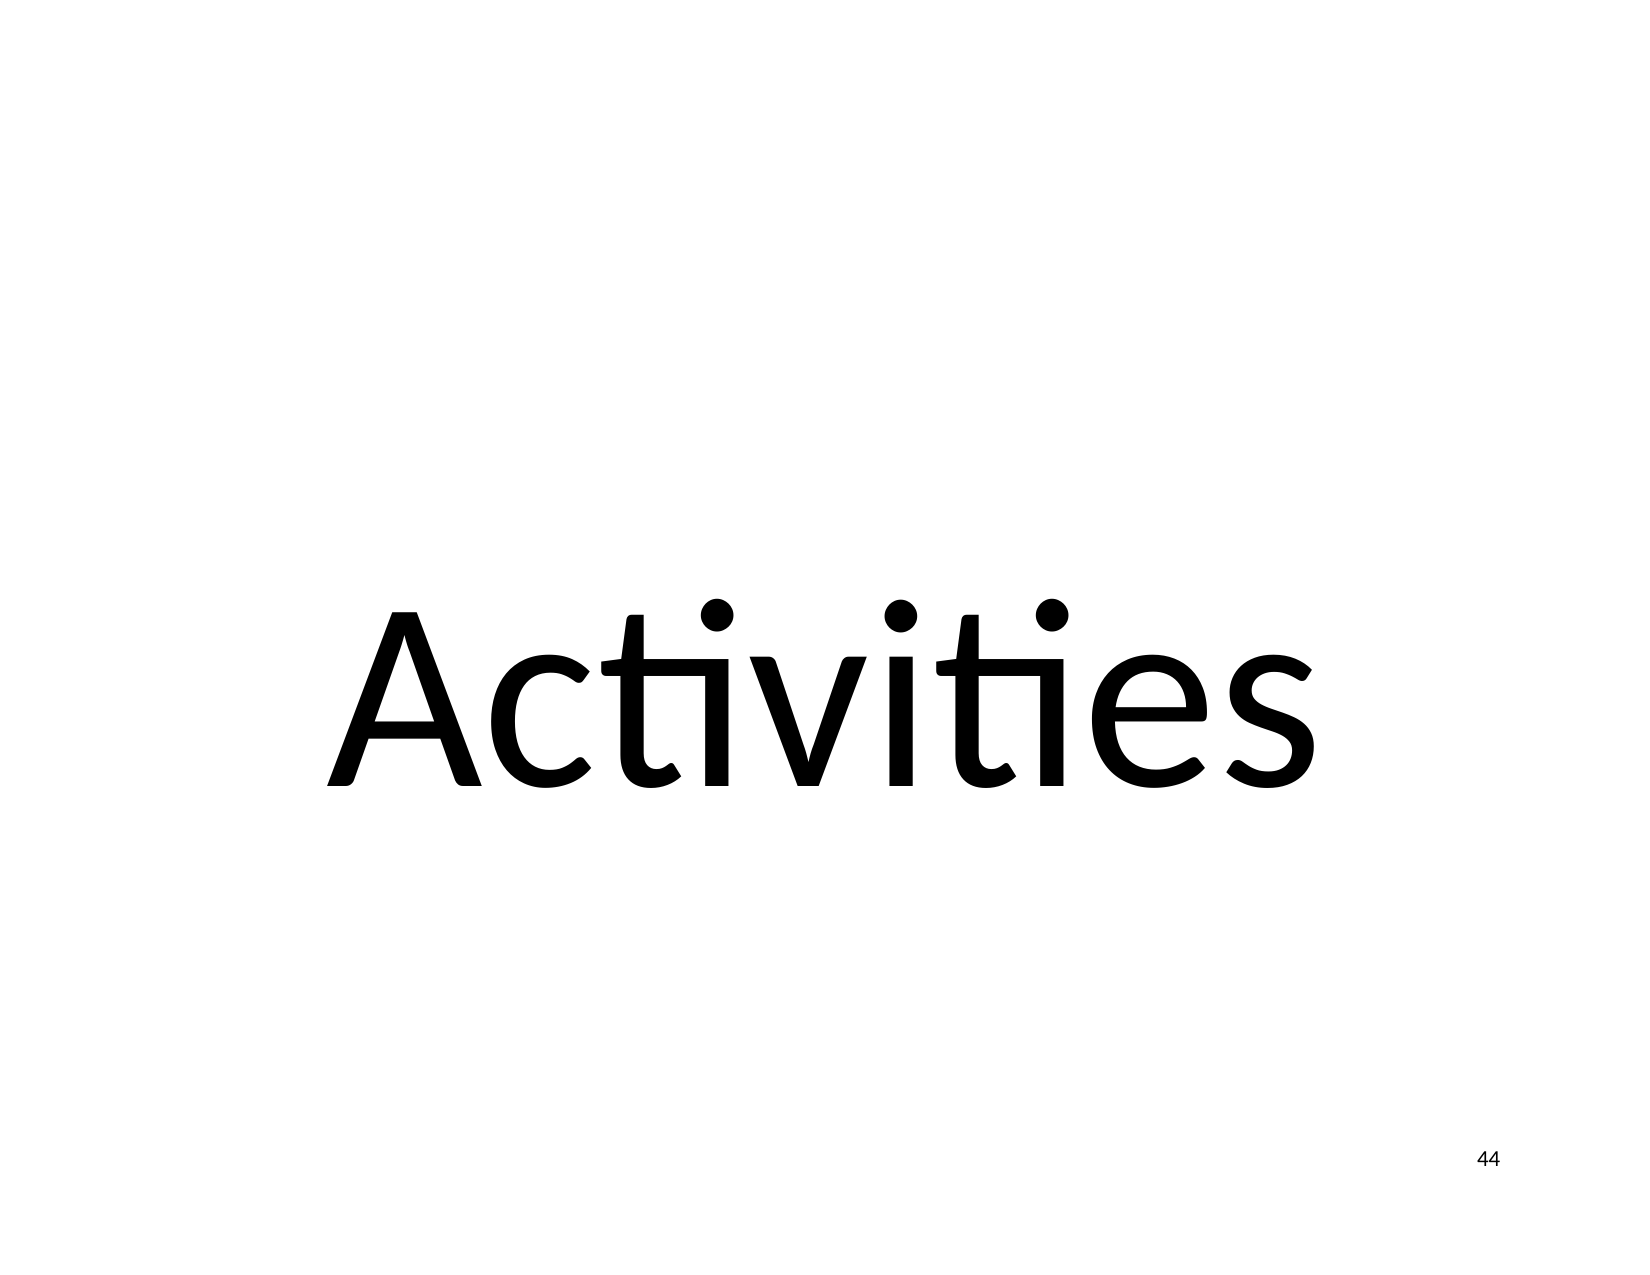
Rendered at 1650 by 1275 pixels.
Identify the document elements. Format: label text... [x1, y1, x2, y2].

text Activities [150, 524, 1500, 854]
